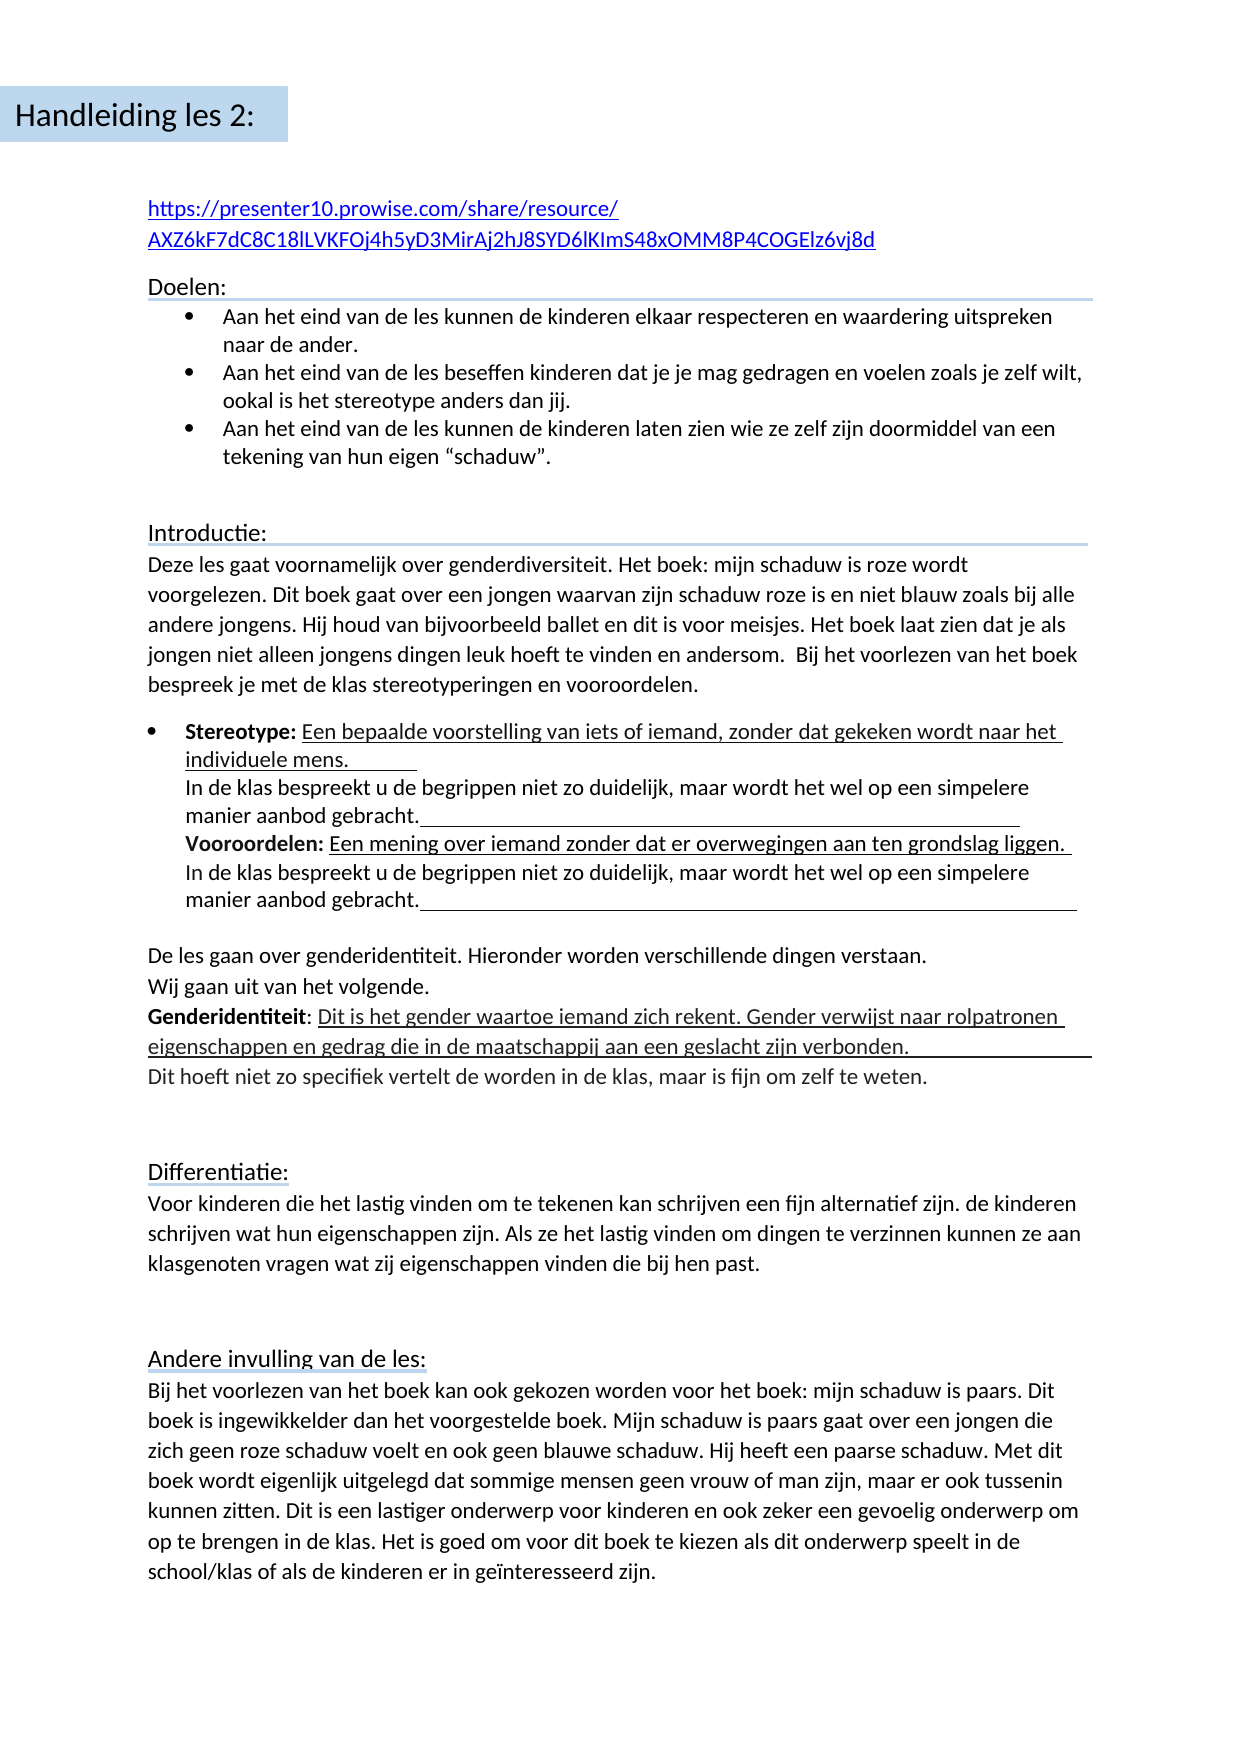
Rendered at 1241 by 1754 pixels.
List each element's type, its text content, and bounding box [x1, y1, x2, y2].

text De les gaan over genderidentiteit. Hieronder worden verschillende dingen verstaan. Wij gaan uit van het volgende. Genderidentiteit: Dit is het gender waartoe iemand zich rekent. Gender verwijst naar rolpatronen eigenschappen en gedrag die in de maatschappij aan een geslacht zijn verbonden. Dit hoeft niet zo specifiek vertelt de worden in de klas, maar is fijn om zelf te weten. [148, 942, 1093, 1091]
text Differentiatie: Voor kinderen die het lastig vinden om te tekenen kan schrijven een fijn alternatief zijn. de kinderen schrijven wat hun eigenschappen zijn. Als ze het lastig vinden om dingen te verzinnen kunnen ze aan klasgenoten vragen wat zij eigenschappen vinden die bij hen past. [148, 1156, 1093, 1277]
list Aan het eind van de les beseffen kinderen dat je je mag gedragen en voelen zoals je zelf wilt, ookal is het stereotype anders dan jij. [185, 358, 1093, 414]
text Andere invulling van de les: Bij het voorlezen van het boek kan ook gekozen worden voor het boek: mijn schaduw is paars. Dit boek is ingewikkelder dan het voorgestelde boek. Mijn schaduw is paars gaat over een jongen die zich geen roze schaduw voelt en ook geen blauwe schaduw. Hij heeft een paarse schaduw. Met dit boek wordt eigenlijk uitgelegd dat sommige mensen geen vrouw of man zijn, maar er ook tussenin kunnen zitten. Dit is een lastiger onderwerp voor kinderen en ook zeker een gevoelig onderwerp om op te brengen in de klas. Het is goed om voor dit boek te kiezen als dit onderwerp speelt in de school/klas of als de kinderen er in geïnteresseerd zijn. [148, 1343, 1093, 1585]
list Aan het eind van de les kunnen de kinderen elkaar respecteren en waardering uitspreken naar de ander. [185, 302, 1093, 358]
text In de klas bespreekt u de begrippen niet zo duidelijk, maar wordt het wel op een simpelere manier aanbod gebracht. [185, 858, 1093, 914]
text Introductie: Deze les gaat voornamelijk over genderdiversiteit. Het boek: mijn schaduw is roze wordt voorgelezen. Dit boek gaat over een jongen waarvan zijn schaduw roze is en niet blauw zoals bij alle andere jongens. Hij houd van bijvoorbeeld ballet en dit is voor meisjes. Het boek laat zien dat je als jongen niet alleen jongens dingen leuk hoeft te vinden en andersom. Bij het voorlezen van het boek bespreek je met de klas stereotyperingen en vooroordelen. [148, 517, 1093, 699]
list Aan het eind van de les kunnen de kinderen laten zien wie ze zelf zijn doormiddel van een tekening van hun eigen “schaduw”. [185, 414, 1093, 470]
text In de klas bespreekt u de begrippen niet zo duidelijk, maar wordt het wel op een simpelere manier aanbod gebracht. Vooroordelen: Een mening over iemand zonder dat er overwegingen aan ten grondslag liggen. [185, 773, 1093, 858]
text https://presenter10.prowise.com/share/resource/AXZ6kF7dC8C18lLVKFOj4h5yD3MirAj2hJ8SYD6lKImS48xOMM8P4COGElz6vj8d [148, 194, 1093, 253]
list Stereotype: Een bepaalde voorstelling van iets of iemand, zonder dat gekeken wordt naar het individuele mens. [148, 717, 1093, 773]
text Doelen: [148, 272, 1093, 298]
